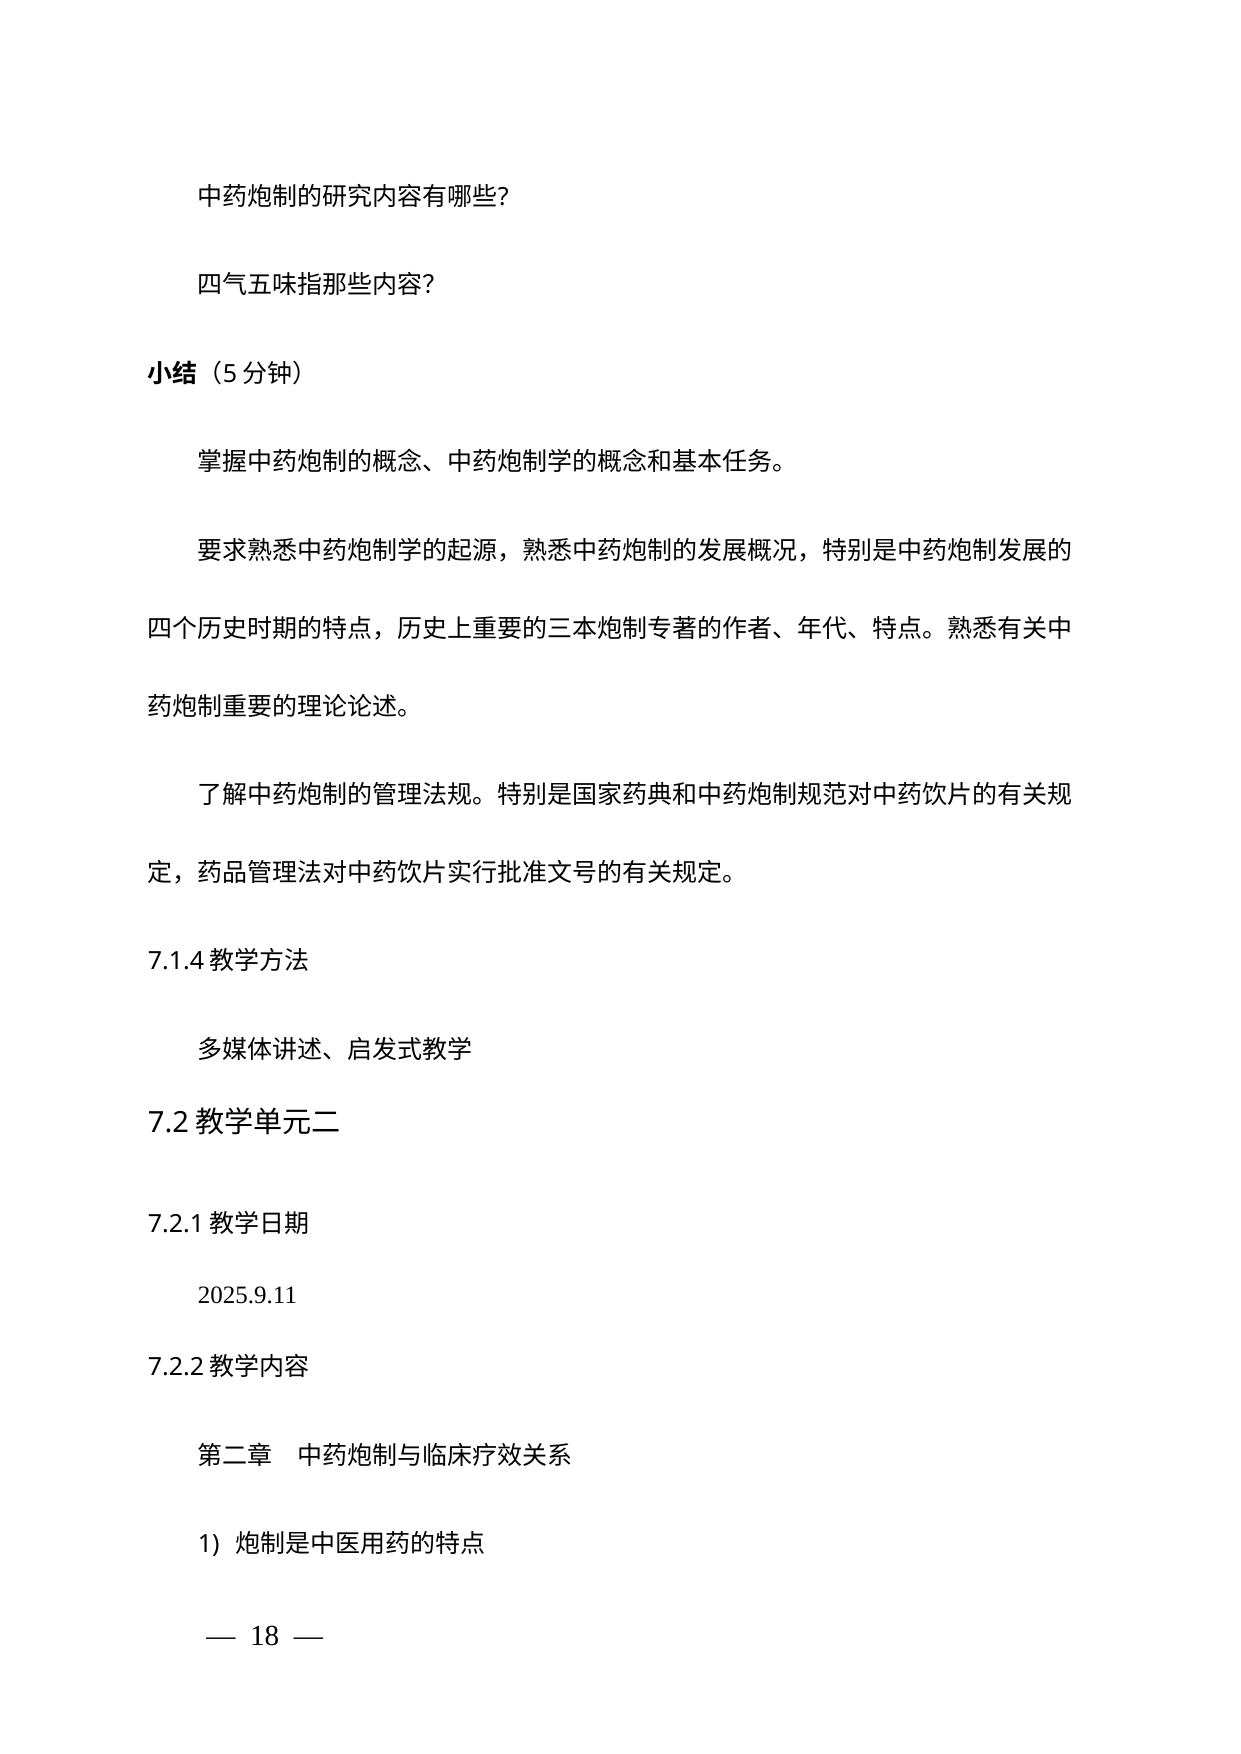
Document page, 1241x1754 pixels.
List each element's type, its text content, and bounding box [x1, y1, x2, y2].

text 第二章 中药炮制与临床疗效关系 [148, 1421, 1092, 1486]
text 7.1.4教学方法 [148, 926, 1092, 991]
text 7.2.1教学日期 [148, 1189, 1092, 1254]
text 7.2.2教学内容 [148, 1332, 1092, 1397]
text 中药炮制的研究内容有哪些? [148, 162, 1092, 227]
text 多媒体讲述、启发式教学 [148, 1015, 1092, 1080]
list 炮制是中医用药的特点 [148, 1509, 1092, 1574]
text 小结（5分钟） [148, 339, 1092, 404]
text 四气五味指那些内容？ [148, 250, 1092, 315]
text 了解中药炮制的管理法规。特别是国家药典和中药炮制规范对中药饮片的有关规定，药品管理法对中药饮片实行批准文号的有关规定。 [148, 760, 1092, 903]
text 7.2教学单元二 [148, 1087, 1092, 1152]
text 要求熟悉中药炮制学的起源，熟悉中药炮制的发展概况，特别是中药炮制发展的四个历史时期的特点，历史上重要的三本炮制专著的作者、年代、特点。熟悉有关中药炮制重要的理论论述。 [148, 516, 1092, 737]
text 掌握中药炮制的概念、中药炮制学的概念和基本任务。 [148, 427, 1092, 492]
text 2025.9.11 [148, 1278, 1092, 1310]
